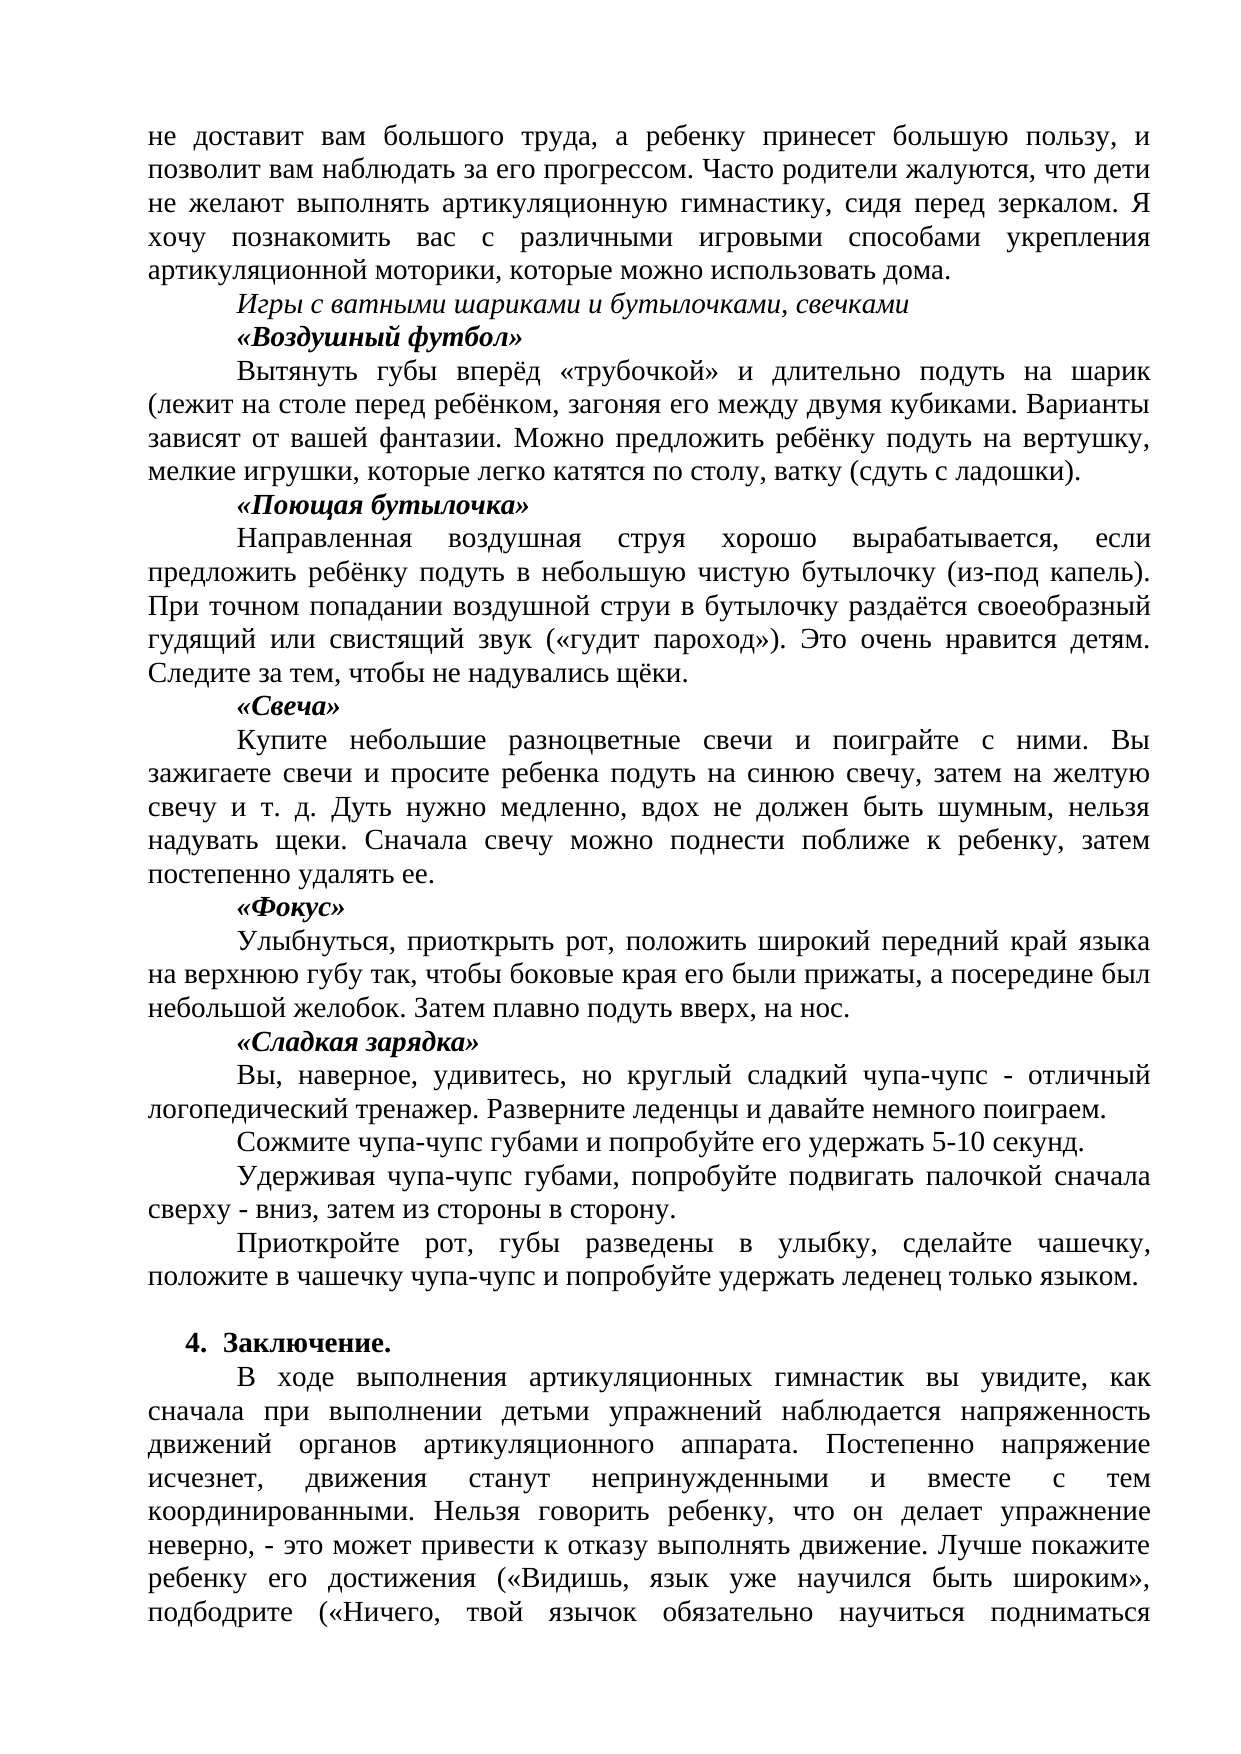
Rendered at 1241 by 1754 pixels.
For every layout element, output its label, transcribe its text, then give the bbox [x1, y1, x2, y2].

text Приоткройте рот, губы разведены в улыбку, сделайте чашечку, положите в чашечку чупа-чупс и попробуйте удержать леденец только языком. [148, 1225, 1152, 1292]
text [148, 1359, 1152, 1627]
text «Поющая бутылочка» [148, 487, 1152, 521]
text «Сладкая зарядка» [148, 1024, 1152, 1057]
list Заключение. [185, 1326, 1152, 1359]
text Сожмите чупа-чупс губами и попробуйте его удержать 5-10 секунд. [148, 1124, 1152, 1158]
text Улыбнуться, приоткрыть рот, положить широкий передний край языка на верхнюю губу так, чтобы боковые края его были прижаты, а посередине был небольшой желобок. Затем плавно подуть вверх, на нос. [148, 923, 1152, 1024]
text «Свеча» [148, 688, 1152, 722]
text «Воздушный футбол» [148, 319, 1152, 353]
text Игры с ватными шариками и бутылочками, свечками [148, 286, 1152, 319]
text Купите небольшие разноцветные свечи и поиграйте с ними. Вы зажигаете свечи и просите ребенка подуть на синюю свечу, затем на желтую свечу и т. д. Дуть нужно медленно, вдох не должен быть шумным, нельзя надувать щеки. Сначала свечу можно поднести поближе к ребенку, затем постепенно удалять ее. [148, 722, 1152, 889]
text Вытянуть губы вперёд «трубочкой» и длительно подуть на шарик (лежит на столе перед ребёнком, загоняя его между двумя кубиками. Варианты зависят от вашей фантазии. Можно предложить ребёнку подуть на вертушку, мелкие игрушки, которые легко катятся по столу, ватку (сдуть с ладошки). [148, 353, 1152, 487]
text «Фокус» [148, 889, 1152, 923]
text Вы, наверное, удивитесь, но круглый сладкий чупа-чупс - отличный логопедический тренажер. Разверните леденцы и давайте немного поиграем. [148, 1057, 1152, 1124]
text Направленная воздушная струя хорошо вырабатывается, если предложить ребёнку подуть в небольшую чистую бутылочку (из-под капель). При точном попадании воздушной струи в бутылочку раздаётся своеобразный гудящий или свистящий звук («гудит пароход»). Это очень нравится детям. Следите за тем, чтобы не надувались щёки. [148, 521, 1152, 688]
text Удерживая чупа-чупс губами, попробуйте подвигать палочкой сначала сверху - вниз, затем из стороны в сторону. [148, 1158, 1152, 1225]
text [148, 118, 1152, 286]
